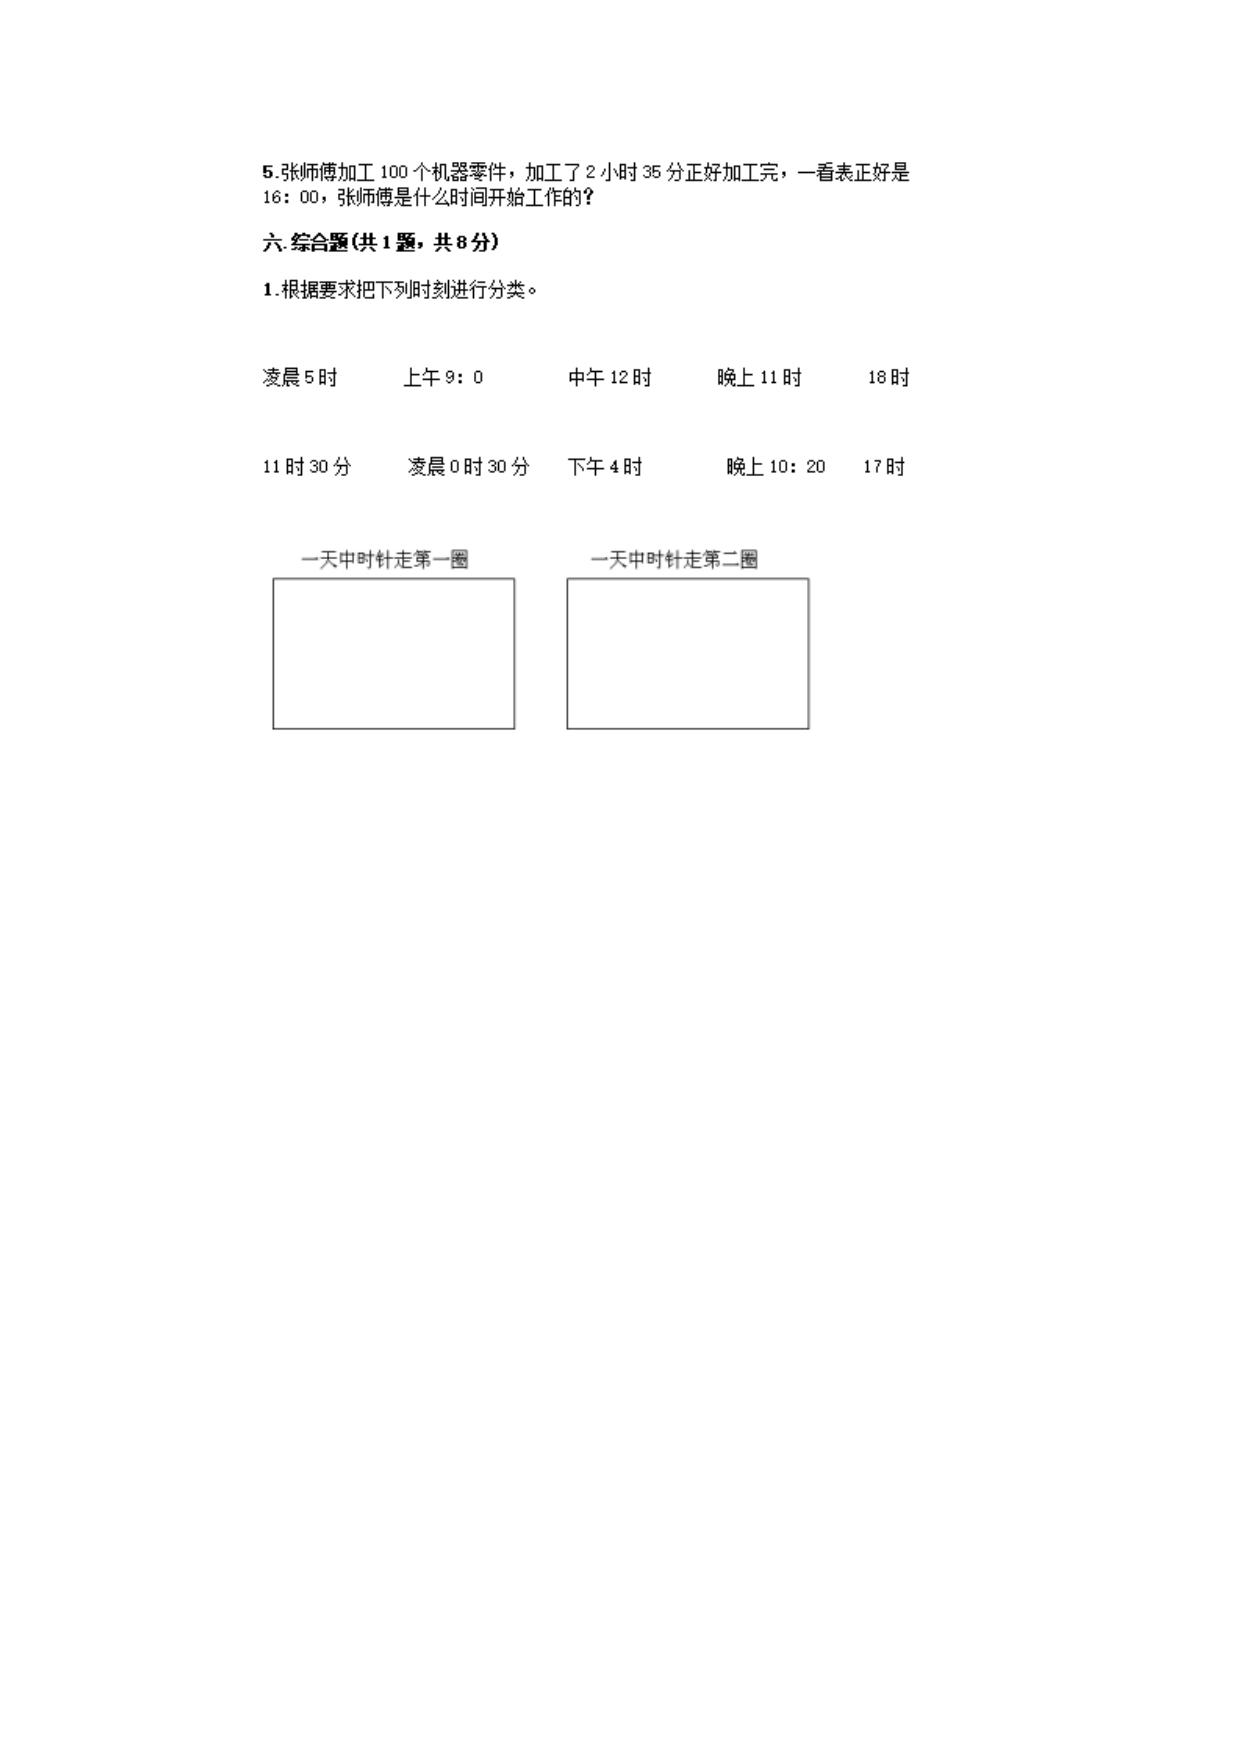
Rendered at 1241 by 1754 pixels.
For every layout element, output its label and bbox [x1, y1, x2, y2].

picture [240, 162, 1000, 744]
